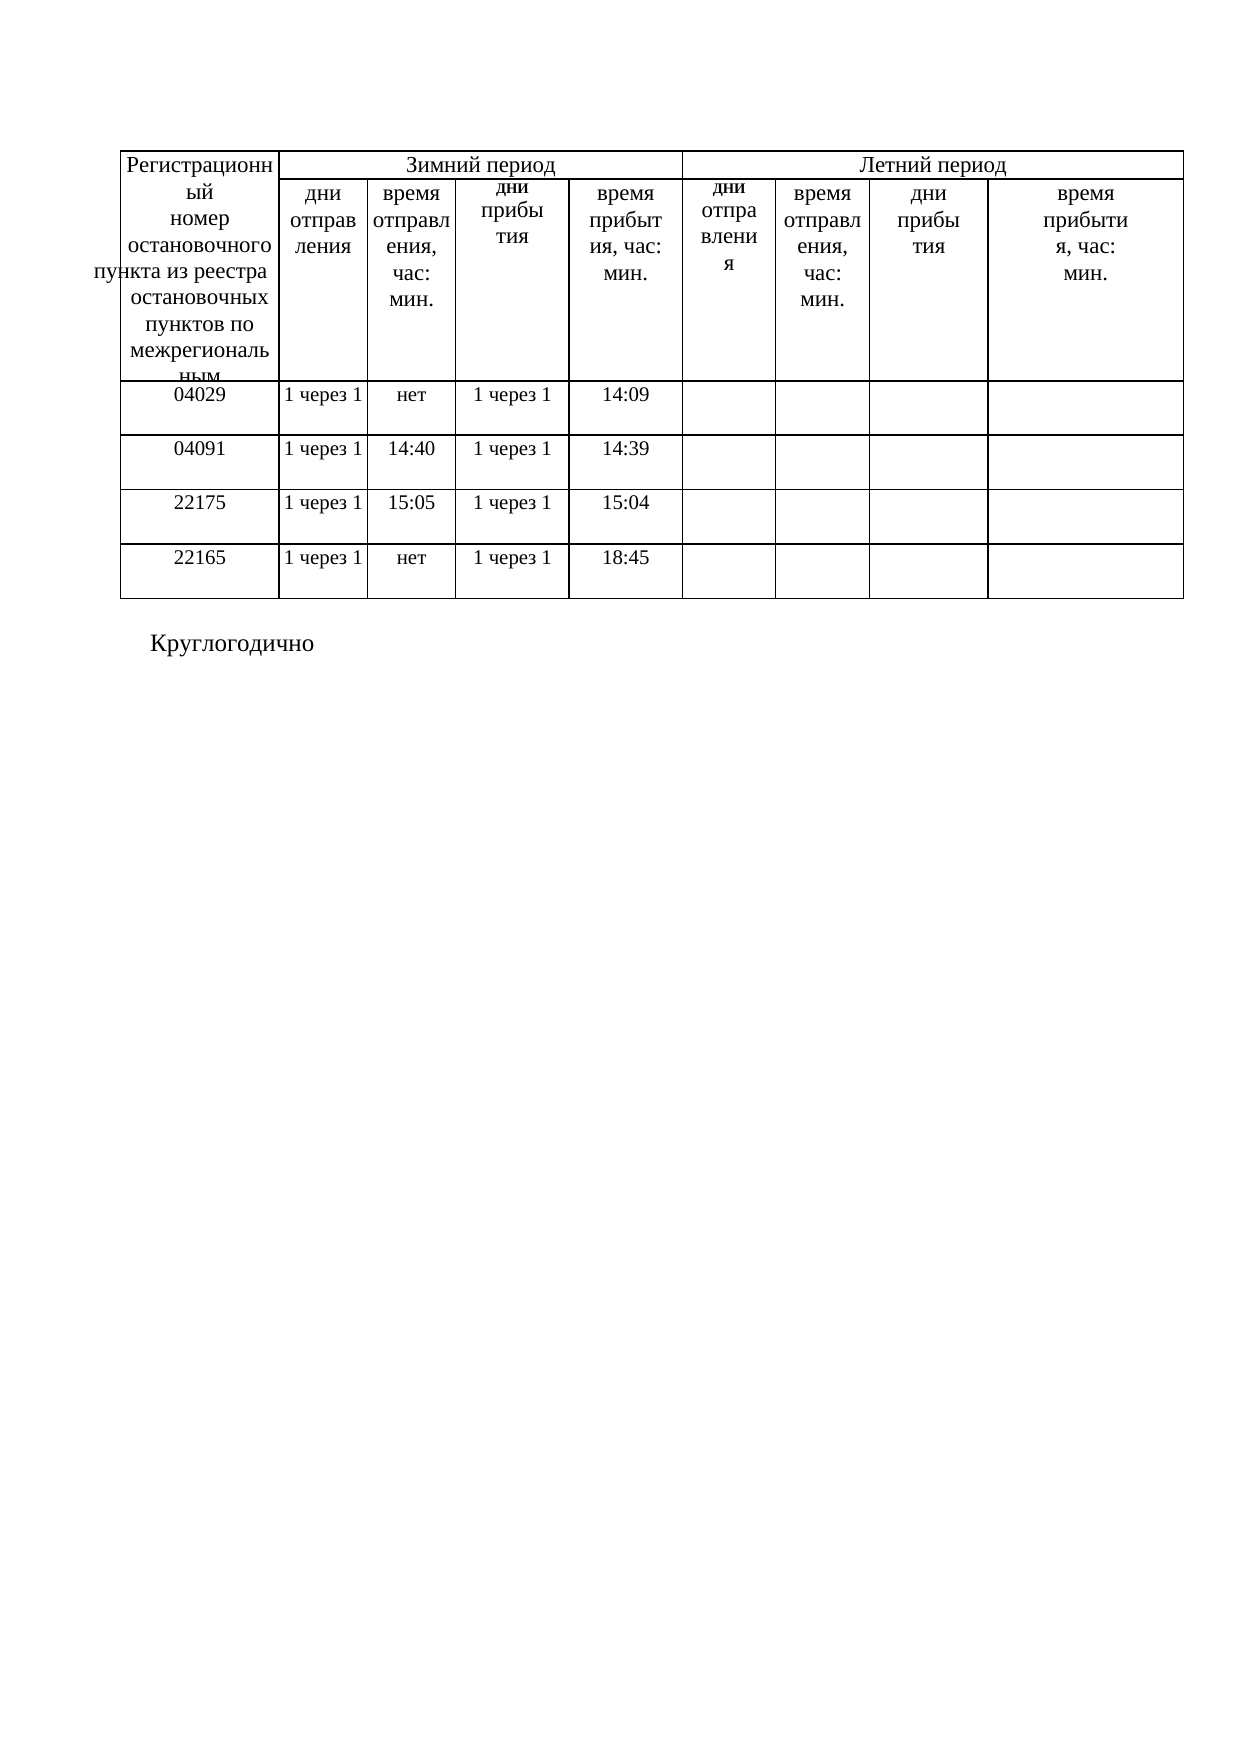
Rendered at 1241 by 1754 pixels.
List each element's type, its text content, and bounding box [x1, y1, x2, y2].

table_cell 1 через 1 [456, 545, 568, 597]
table_cell ДНИ прибы тия [456, 180, 568, 380]
table_cell 1 через 1 [280, 545, 367, 597]
table_cell [989, 382, 1183, 434]
table_cell нет [368, 382, 455, 434]
table_cell 1 через 1 [280, 436, 367, 489]
table_cell 14:09 [570, 382, 682, 434]
table_cell дни отправ ления [280, 180, 367, 380]
table_cell [870, 382, 987, 434]
table_cell [683, 490, 775, 543]
table_cell ДНИ отпра влени я [683, 180, 775, 380]
table_cell [870, 490, 987, 543]
table_cell время прибыти я, час: мин. [989, 180, 1183, 380]
table_cell [776, 436, 869, 489]
table_cell 1 через 1 [456, 436, 568, 489]
table_cell время отправл ения, час: мин. [776, 180, 869, 380]
table_cell [870, 436, 987, 489]
table_cell 15:04 [570, 490, 682, 543]
table_cell 04091 [121, 436, 278, 489]
table_cell [776, 490, 869, 543]
table_cell 04029 [121, 382, 278, 434]
table_header Летний период [683, 152, 1183, 178]
text Круглогодично [150, 628, 1090, 657]
table_cell [683, 382, 775, 434]
table_cell [776, 382, 869, 434]
table_header Зимний период [280, 152, 682, 178]
table_cell [989, 436, 1183, 489]
table_cell дни прибы тия [870, 180, 987, 380]
table_cell 1 через 1 [280, 490, 367, 543]
table_cell [870, 545, 987, 597]
table_cell 1 через 1 [456, 382, 568, 434]
table_cell 15:05 [368, 490, 455, 543]
table_cell 1 через 1 [456, 490, 568, 543]
table_cell 1 через 1 [280, 382, 367, 434]
table_cell [683, 436, 775, 489]
table_cell 14:40 [368, 436, 455, 489]
table_header Регистрационный номер остановочного пункта из реестра остановочных пунктов по межрегиональным маршрутам регулярных перевозок [121, 152, 278, 380]
table_cell 22165 [121, 545, 278, 597]
table_cell время отправл ения, час: мин. [368, 180, 455, 380]
table_cell [989, 545, 1183, 597]
table_cell время прибыт ия, час: мин. [570, 180, 682, 380]
table_cell 22175 [121, 490, 278, 543]
table_cell нет [368, 545, 455, 597]
table_cell 14:39 [570, 436, 682, 489]
table_cell [776, 545, 869, 597]
table_cell [989, 490, 1183, 543]
table_cell [683, 545, 775, 597]
table_cell 18:45 [570, 545, 682, 597]
